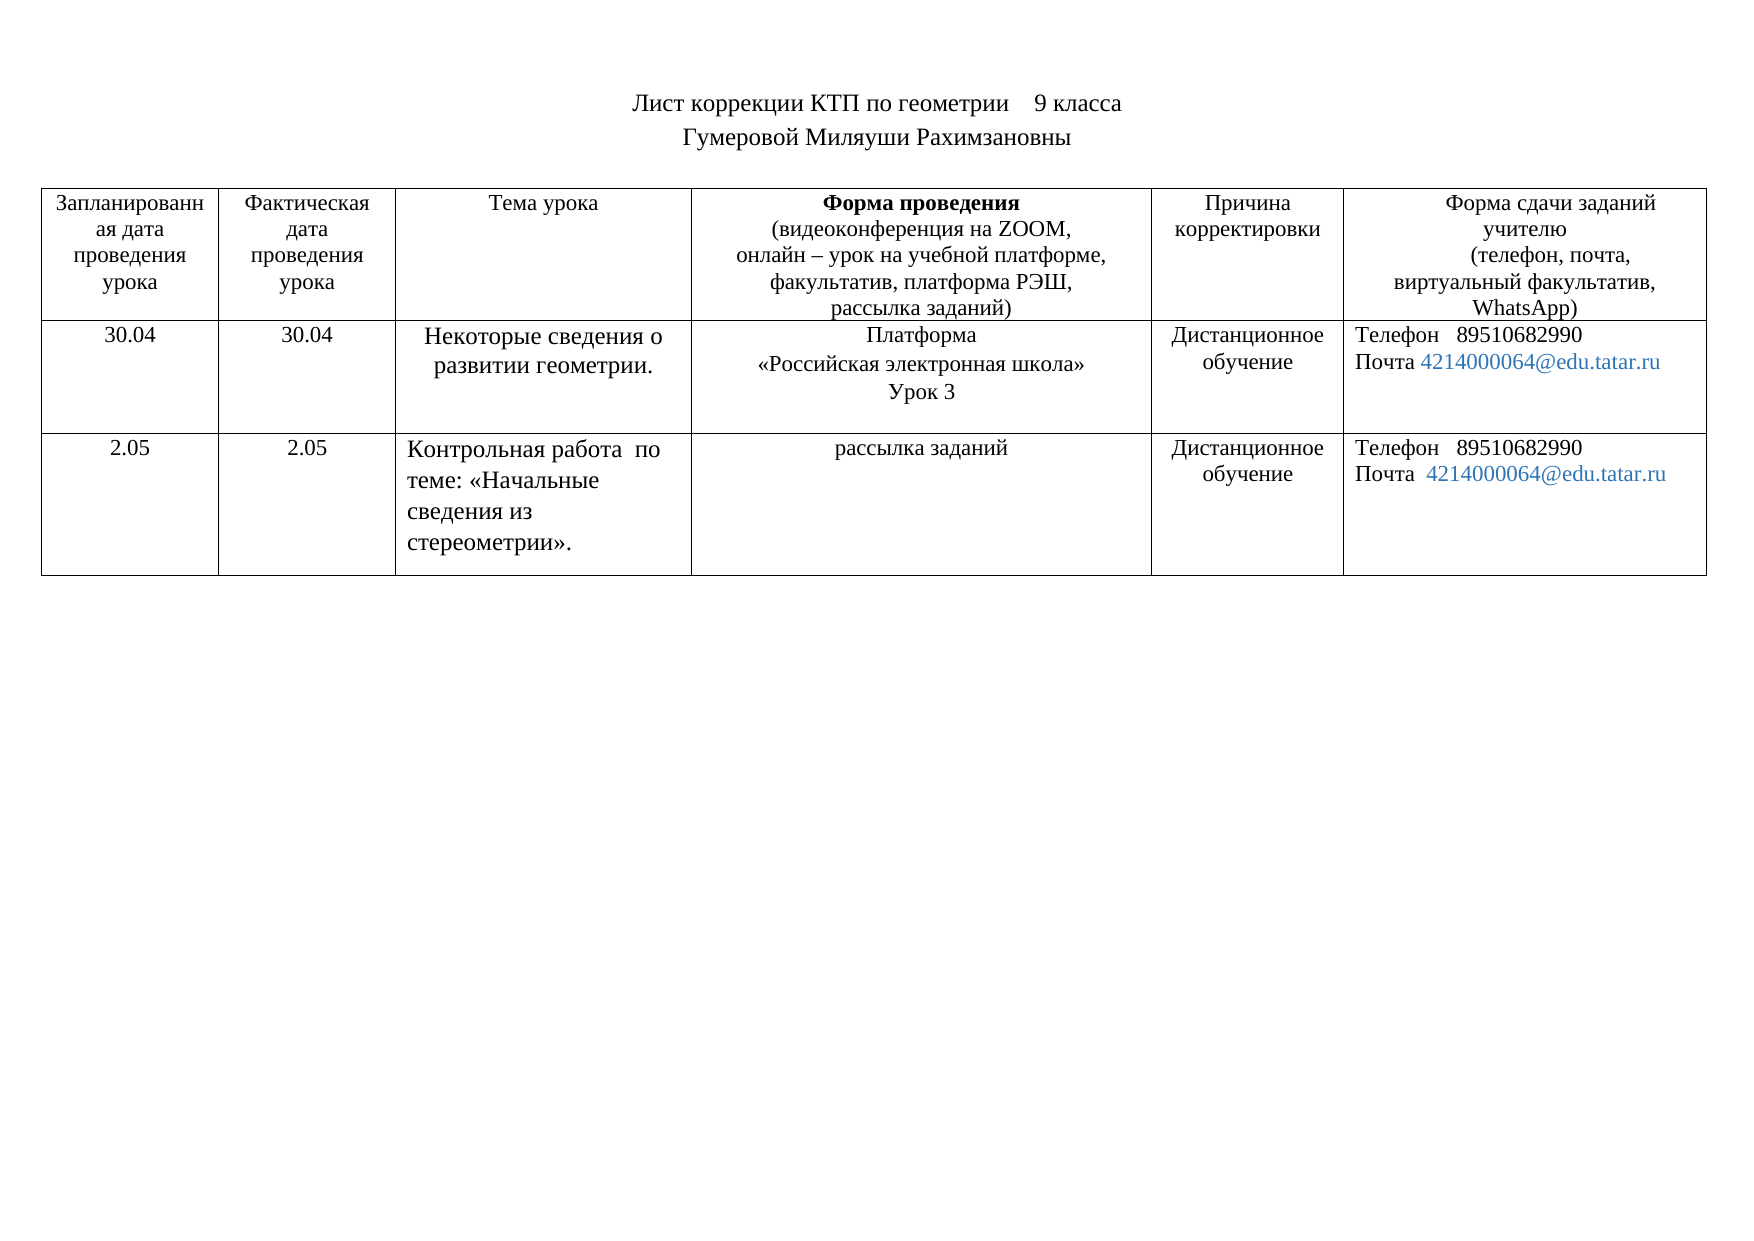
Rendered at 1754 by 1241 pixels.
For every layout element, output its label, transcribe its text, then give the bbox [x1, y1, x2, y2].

table_cell 30.04 [42, 321, 218, 433]
table_cell 2.05 [219, 434, 395, 575]
table_header Форма проведения (видеоконференция на ZOOM, онлайн – урок на учебной платформе, факультатив, платформа РЭШ, рассылка заданий) [692, 189, 1151, 320]
table_cell Дистанционное обучение [1152, 434, 1343, 575]
table_cell 2.05 [42, 434, 218, 575]
text Гумеровой Миляуши Рахимзановны [118, 122, 1636, 150]
table_header Фактическая дата проведения урока [219, 189, 395, 320]
table_cell Телефон 89510682990 Почта 4214000064@edu.tatar.ru [1344, 434, 1706, 575]
table_cell 30.04 [219, 321, 395, 433]
table_header Тема урока [396, 189, 691, 320]
text Лист коррекции КТП по геометрии 9 класса [118, 88, 1636, 117]
table_cell рассылка заданий [692, 434, 1151, 575]
table_cell Дистанционное обучение [1152, 321, 1343, 433]
table_cell Телефон 89510682990 Почта 4214000064@edu.tatar.ru [1344, 321, 1706, 433]
table_cell Некоторые сведения о развитии геометрии. [396, 321, 691, 433]
table_header Форма сдачи заданий учителю (телефон, почта, виртуальный факультатив, WhatsApp) [1344, 189, 1706, 320]
table_header Запланированная дата проведения урока [42, 189, 218, 320]
table_cell Платформа «Российская электронная школа» Урок 3 [692, 321, 1151, 433]
table_header Причина корректировки [1152, 189, 1343, 320]
table_cell Контрольная работа по теме: «Начальные сведения из стереометрии». [396, 434, 691, 575]
